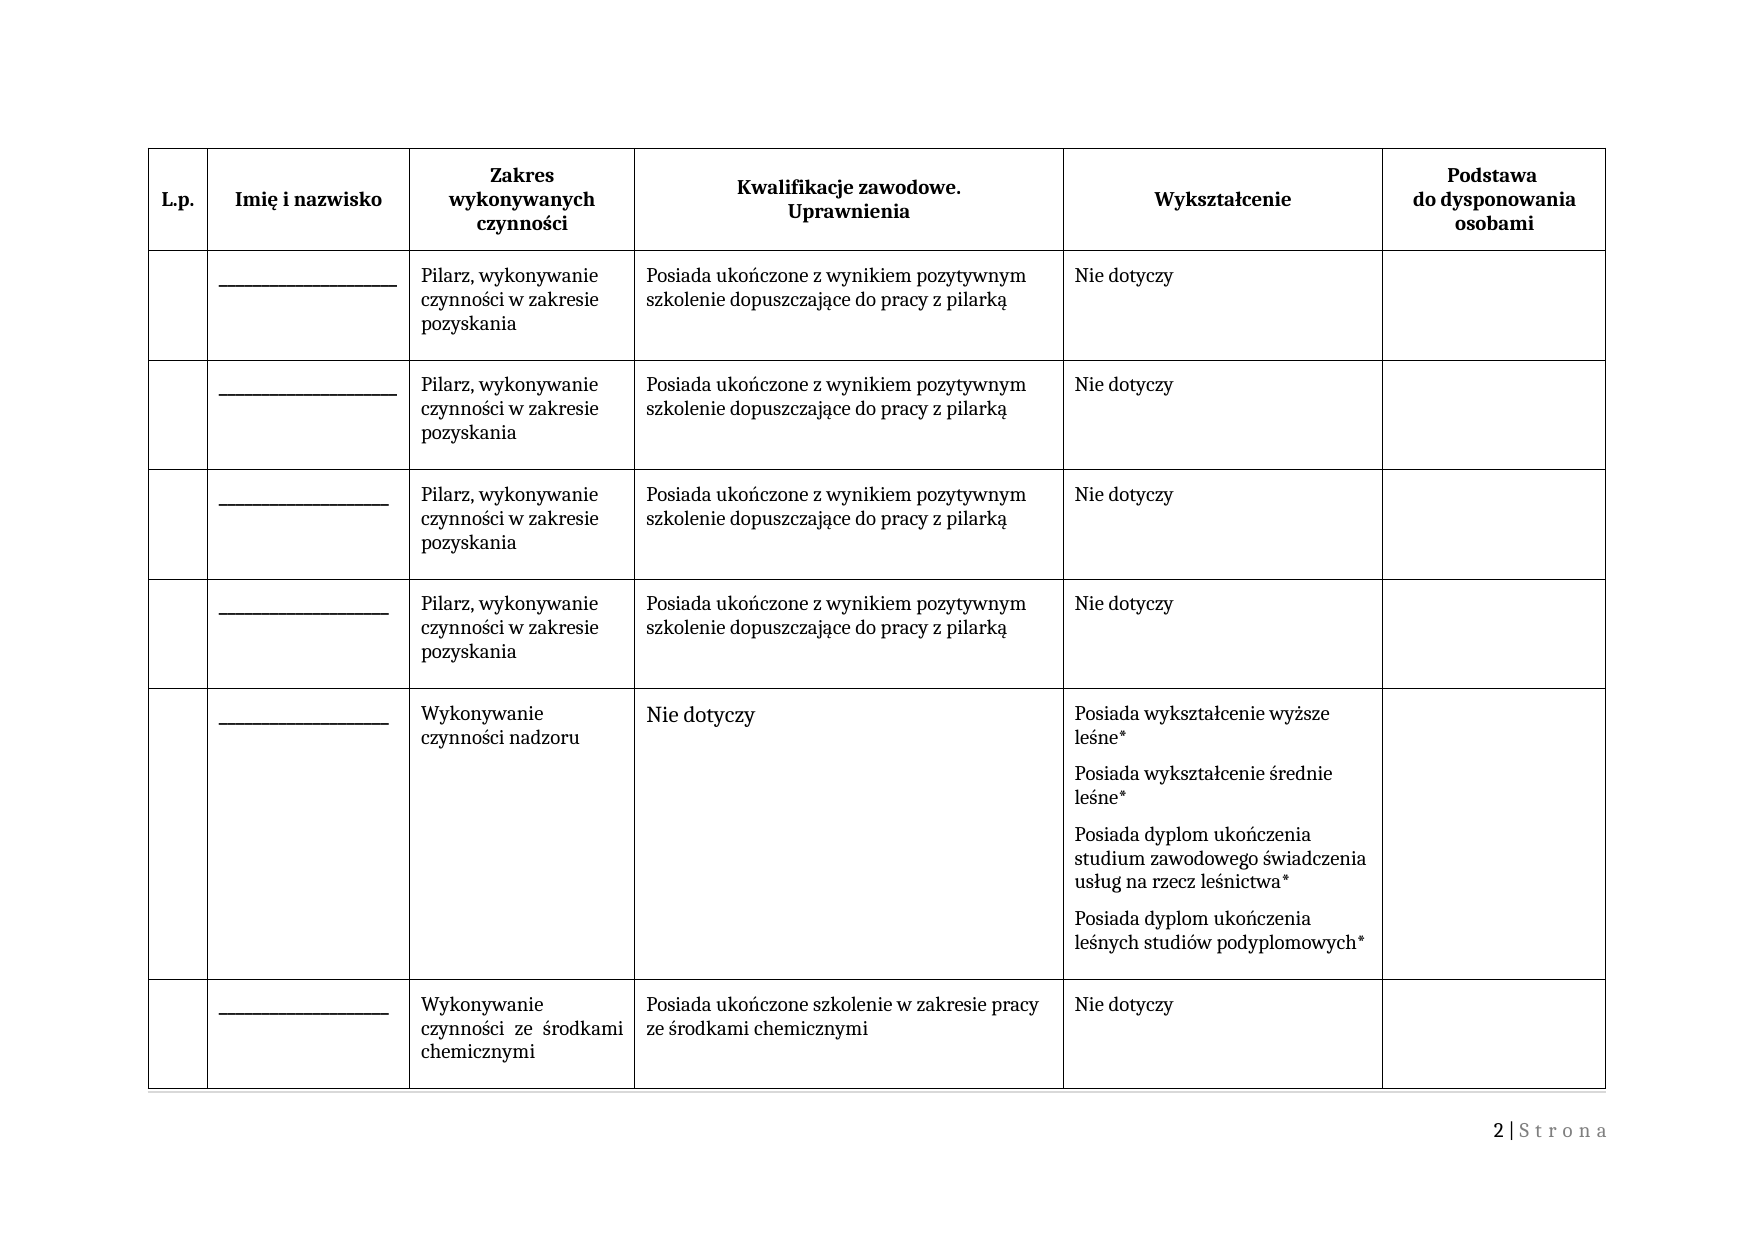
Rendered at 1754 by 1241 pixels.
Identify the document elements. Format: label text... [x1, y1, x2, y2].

table_cell Pilarz, wykonywanie czynności w zakresie pozyskania [410, 251, 634, 359]
table_cell Wykonywanie czynności ze środkami chemicznymi [410, 980, 634, 1088]
table_cell Pilarz, wykonywanie czynności w zakresie pozyskania [410, 580, 634, 688]
table_header Zakres wykonywanych czynności [410, 149, 634, 250]
table_header Imię i nazwisko [208, 149, 409, 250]
table_cell [1383, 980, 1605, 1088]
table_cell Nie dotyczy [1064, 580, 1382, 688]
table_cell [149, 580, 207, 688]
table_cell ____________________ [208, 980, 409, 1088]
table_cell Nie dotyczy [635, 689, 1063, 979]
table_cell ____________________ [208, 689, 409, 979]
table_cell [1383, 470, 1605, 578]
table_cell [149, 689, 207, 979]
table_cell Posiada ukończone z wynikiem pozytywnym szkolenie dopuszczające do pracy z pilarką [635, 251, 1063, 359]
table_cell Posiada ukończone z wynikiem pozytywnym szkolenie dopuszczające do pracy z pilarką [635, 470, 1063, 578]
table_cell [149, 361, 207, 469]
table_cell Posiada ukończone z wynikiem pozytywnym szkolenie dopuszczające do pracy z pilarką [635, 580, 1063, 688]
table_cell [1383, 580, 1605, 688]
table_cell Posiada ukończone z wynikiem pozytywnym szkolenie dopuszczające do pracy z pilarką [635, 361, 1063, 469]
table_cell Nie dotyczy [1064, 980, 1382, 1088]
table_cell Posiada ukończone szkolenie w zakresie pracy ze środkami chemicznymi [635, 980, 1063, 1088]
table_cell [1383, 361, 1605, 469]
table_header L.p. [149, 149, 207, 250]
table_cell [1383, 689, 1605, 979]
table_cell Pilarz, wykonywanie czynności w zakresie pozyskania [410, 361, 634, 469]
table_cell [149, 251, 207, 359]
table_cell [149, 980, 207, 1088]
table_cell [1383, 251, 1605, 359]
table_cell _____________________ [208, 361, 409, 469]
table_header Podstawa do dysponowania osobami [1383, 149, 1605, 250]
table_cell _____________________ [208, 251, 409, 359]
table_cell Nie dotyczy [1064, 251, 1382, 359]
table_cell ____________________ [208, 470, 409, 578]
table_header Kwalifikacje zawodowe. Uprawnienia [635, 149, 1063, 250]
table_cell Posiada wykształcenie wyższe leśne* Posiada wykształcenie średnie leśne* Posiada dyplom ukończenia studium zawodowego świadczenia usług na rzecz leśnictwa* Posiada dyplom ukończenia leśnych studiów podyplomowych* [1064, 689, 1382, 979]
table_cell ____________________ [208, 580, 409, 688]
table_cell Wykonywanie czynności nadzoru [410, 689, 634, 979]
table_cell Nie dotyczy [1064, 361, 1382, 469]
table_cell Nie dotyczy [1064, 470, 1382, 578]
table_header Wykształcenie [1064, 149, 1382, 250]
table_cell [149, 470, 207, 578]
table_cell Pilarz, wykonywanie czynności w zakresie pozyskania [410, 470, 634, 578]
